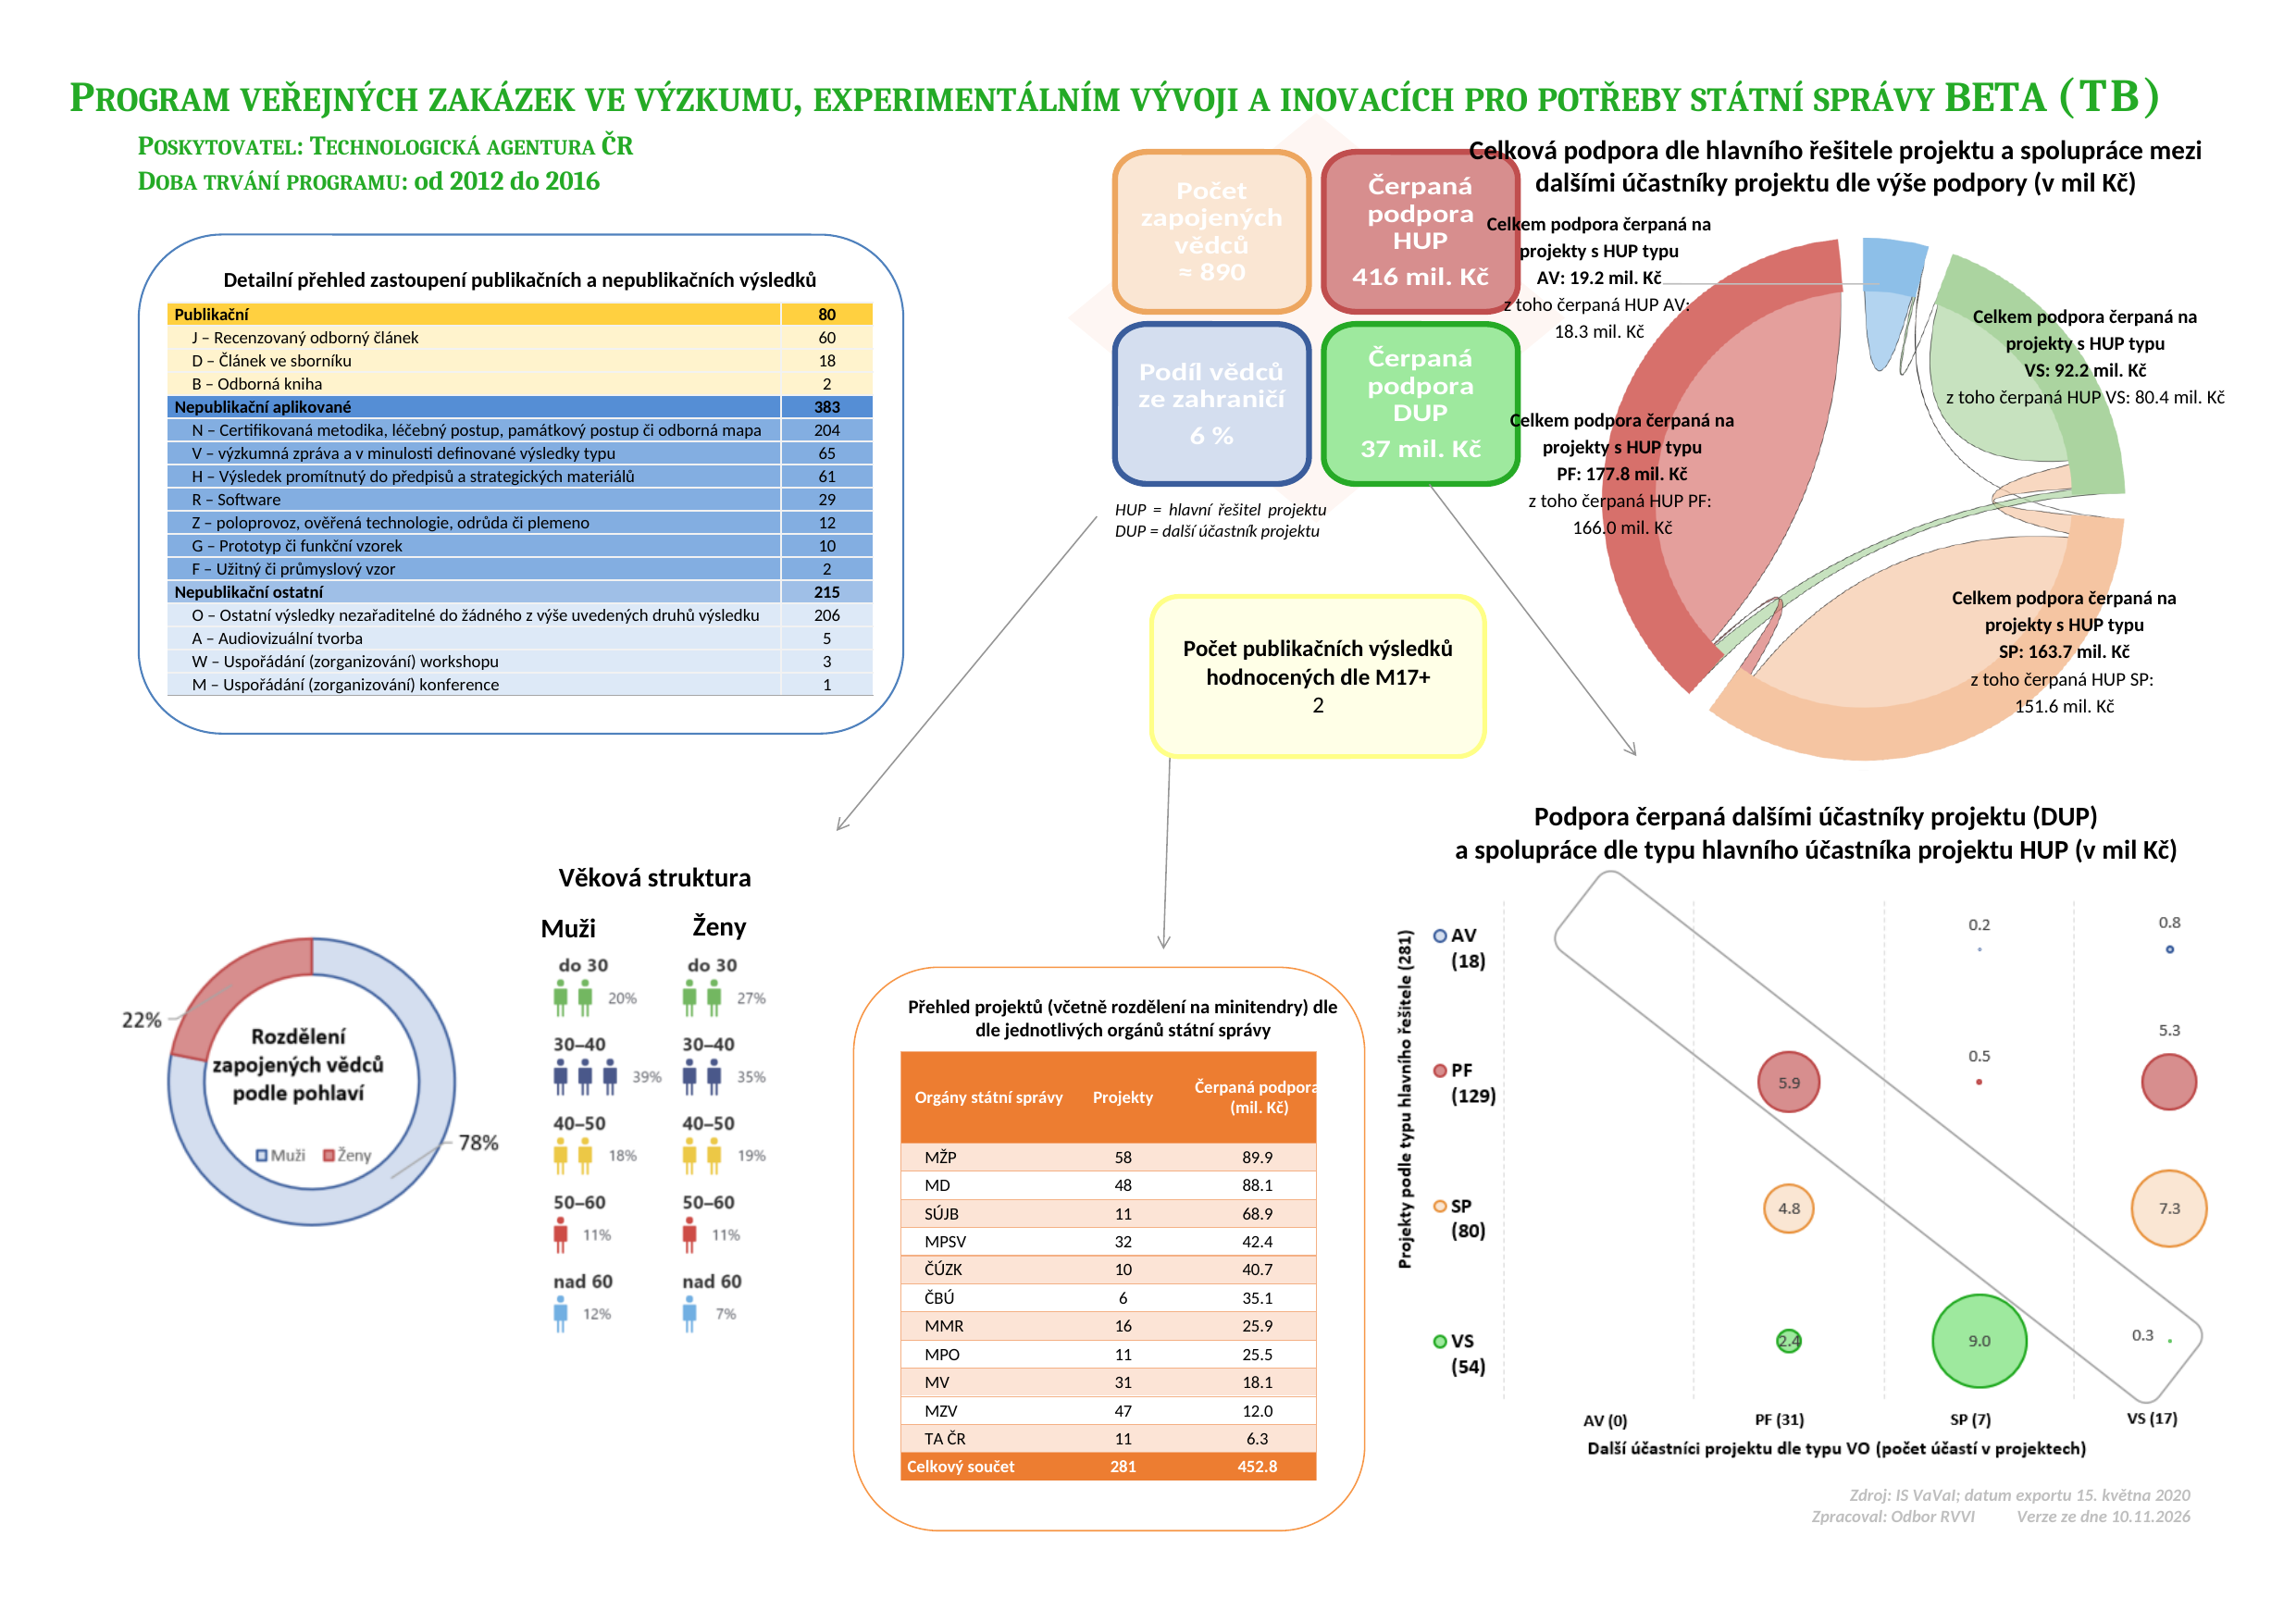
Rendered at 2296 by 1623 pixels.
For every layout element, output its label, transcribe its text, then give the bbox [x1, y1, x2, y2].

picture [119, 934, 513, 1240]
text Poskytovatel: Technologická agentura ČR [138, 130, 1294, 161]
text Doba trvání programu: od 2012 do 2016 [138, 166, 1115, 197]
text Poskytovatel: Technologická agentura ČR [1339, 130, 2226, 161]
picture [544, 955, 777, 1347]
text Program veřejných zakázek ve výzkumu, experimentálním vývoji a inovacích pro potřeby státní správy BETA (TB) [69, 69, 2226, 122]
picture [1581, 327, 1585, 337]
text Doba trvání programu: od 2012 do 2016 [1518, 166, 2226, 197]
picture [1581, 238, 2130, 771]
picture [1372, 859, 2221, 1473]
